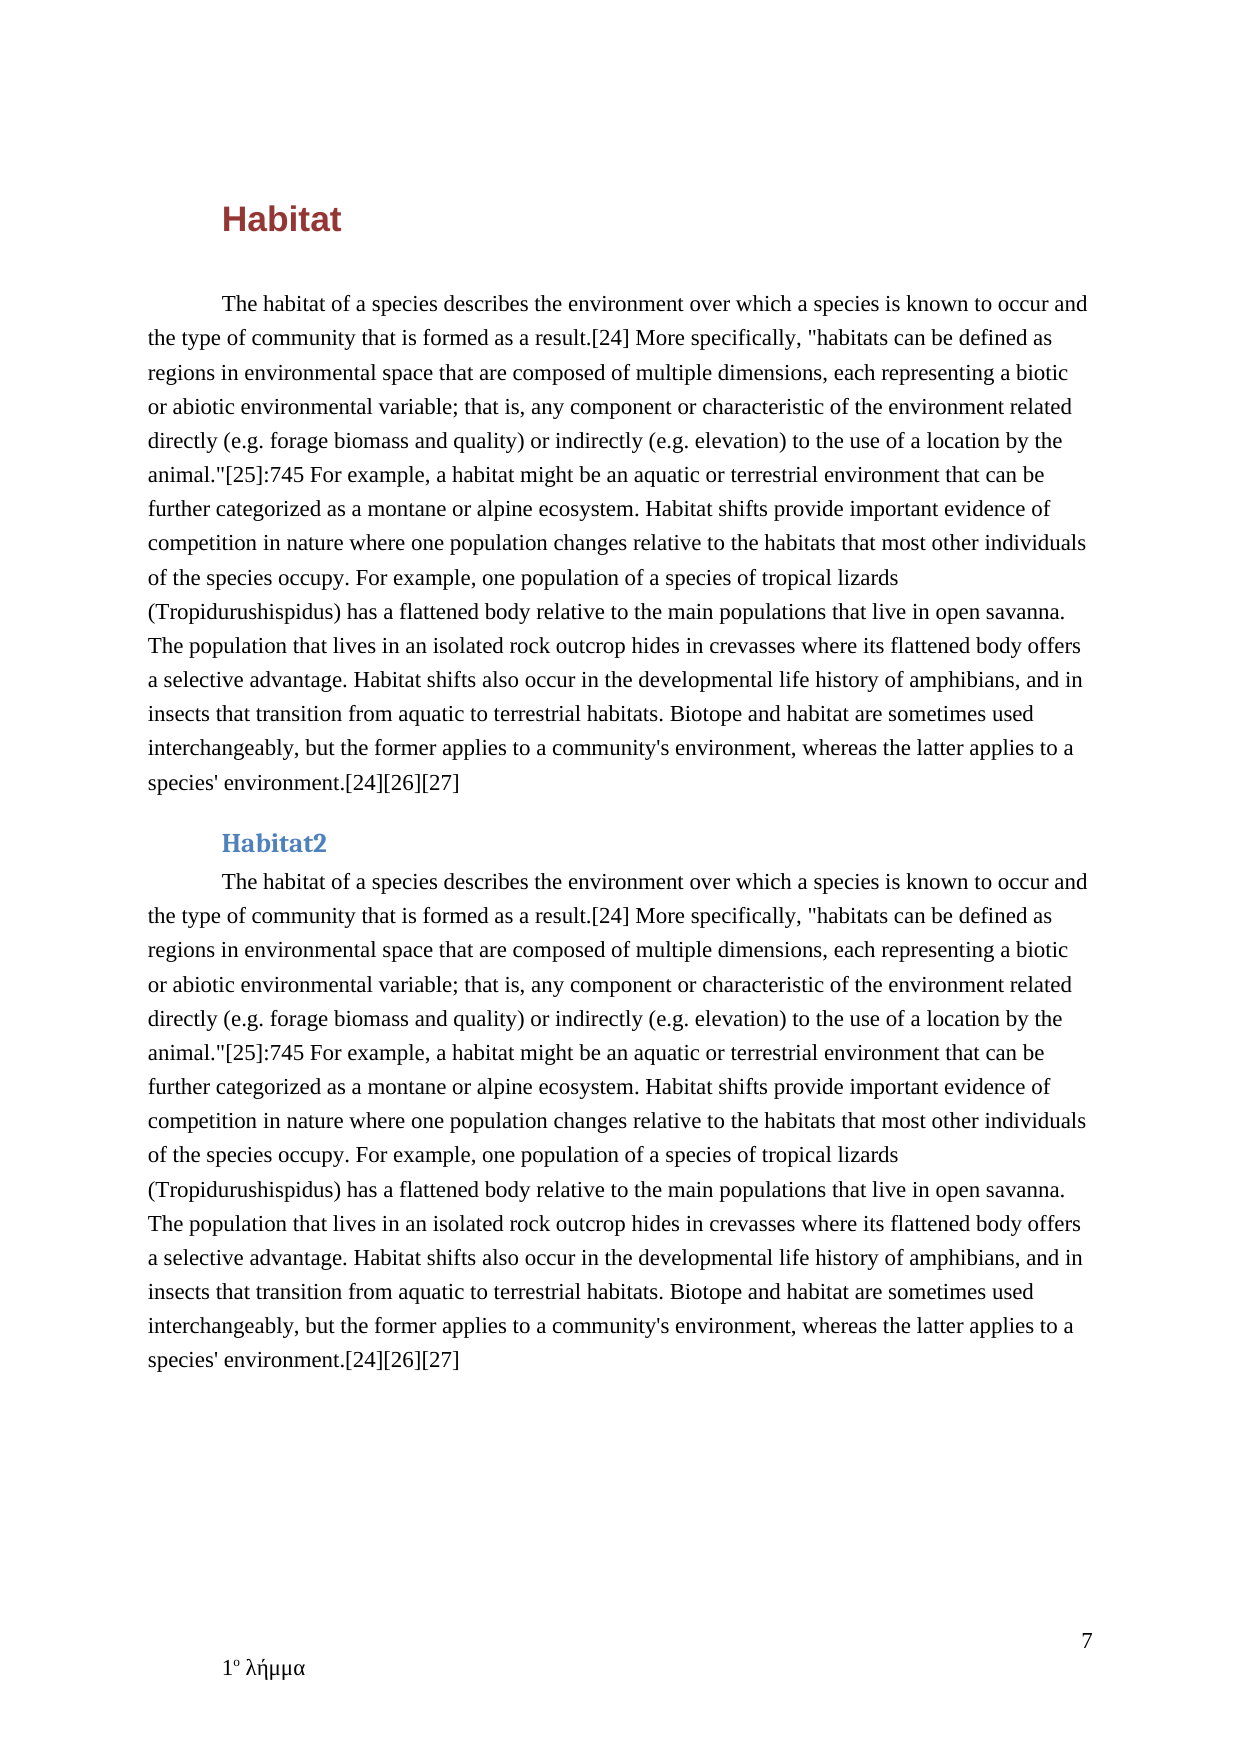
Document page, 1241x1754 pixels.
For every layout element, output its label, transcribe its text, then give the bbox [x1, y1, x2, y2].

subtitle Habitat2 [148, 828, 1092, 859]
text The habitat of a species describes the environment over which a species is known to occur and the type of community that is formed as a result.[24] More specifically, "habitats can be defined as regions in environmental space that are composed of multiple dimensions, each representing a biotic or abiotic environmental variable; that is, any component or characteristic of the environment related directly (e.g. forage biomass and quality) or indirectly (e.g. elevation) to the use of a location by the animal."[25]:745 For example, a habitat might be an aquatic or terrestrial environment that can be further categorized as a montane or alpine ecosystem. Habitat shifts provide important evidence of competition in nature where one population changes relative to the habitats that most other individuals of the species occupy. For example, one population of a species of tropical lizards (Tropidurushispidus) has a flattened body relative to the main populations that live in open savanna. The population that lives in an isolated rock outcrop hides in crevasses where its flattened body offers a selective advantage. Habitat shifts also occur in the developmental life history of amphibians, and in insects that transition from aquatic to terrestrial habitats. Biotope and habitat are sometimes used interchangeably, but the former applies to a community's environment, whereas the latter applies to a species' environment.[24][26][27] [148, 290, 1092, 795]
text The habitat of a species describes the environment over which a species is known to occur and the type of community that is formed as a result.[24] More specifically, "habitats can be defined as regions in environmental space that are composed of multiple dimensions, each representing a biotic or abiotic environmental variable; that is, any component or characteristic of the environment related directly (e.g. forage biomass and quality) or indirectly (e.g. elevation) to the use of a location by the animal."[25]:745 For example, a habitat might be an aquatic or terrestrial environment that can be further categorized as a montane or alpine ecosystem. Habitat shifts provide important evidence of competition in nature where one population changes relative to the habitats that most other individuals of the species occupy. For example, one population of a species of tropical lizards (Tropidurushispidus) has a flattened body relative to the main populations that live in open savanna. The population that lives in an isolated rock outcrop hides in crevasses where its flattened body offers a selective advantage. Habitat shifts also occur in the developmental life history of amphibians, and in insects that transition from aquatic to terrestrial habitats. Biotope and habitat are sometimes used interchangeably, but the former applies to a community's environment, whereas the latter applies to a species' environment.[24][26][27] [148, 868, 1092, 1373]
subtitle Habitat [148, 198, 1092, 238]
